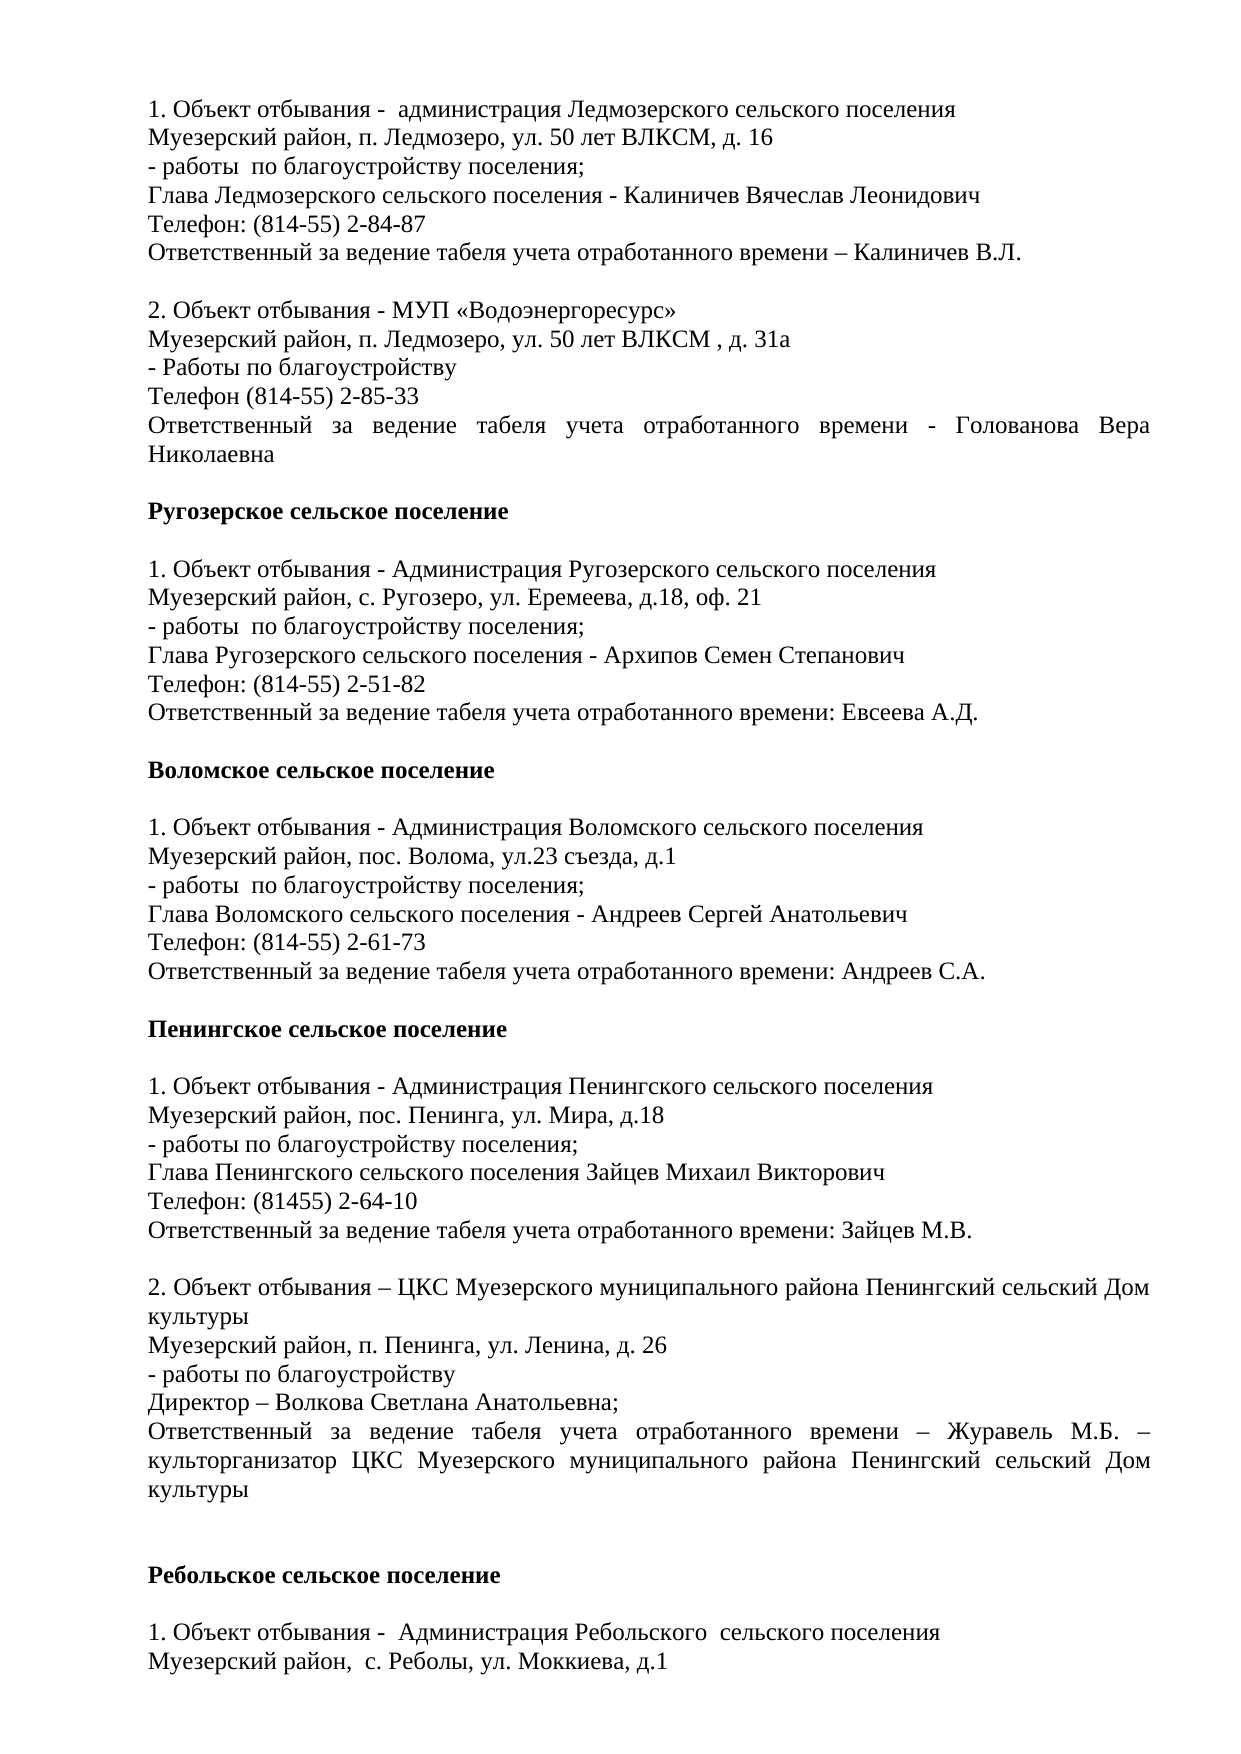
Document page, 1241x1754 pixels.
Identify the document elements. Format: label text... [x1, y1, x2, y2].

text 1. Объект отбывания - Администрация Воломского сельского поселения [148, 812, 1152, 841]
text Телефон: (814-55) 2-61-73 [148, 927, 1152, 956]
text - работы по благоустройству поселения; [148, 870, 1152, 899]
text Муезерский район, п. Ледмозеро, ул. 50 лет ВЛКСМ , д. 31а [148, 324, 1152, 352]
text 2. Объект отбывания - МУП «Водоэнергоресурс» [148, 295, 1152, 324]
text 1. Объект отбывания - Администрация Ругозерского сельского поселения [148, 554, 1152, 582]
text 2. Объект отбывания – ЦКС Муезерского муниципального района Пенингский сельский Дом культуры [148, 1272, 1152, 1330]
text Ответственный за ведение табеля учета отработанного времени – Калиничев В.Л. [148, 237, 1152, 266]
text Телефон: (814-55) 2-84-87 [148, 209, 1152, 237]
text Муезерский район, пос. Пенинга, ул. Мира, д.18 [148, 1100, 1152, 1129]
text Воломское сельское поселение [148, 755, 1152, 784]
text Ответственный за ведение табеля учета отработанного времени: Андреев С.А. [148, 956, 1152, 985]
text Глава Пенингского сельского поселения Зайцев Михаил Викторович [148, 1157, 1152, 1186]
text Телефон: (81455) 2-64-10 [148, 1186, 1152, 1215]
text Глава Воломского сельского поселения - Андреев Сергей Анатольевич [148, 899, 1152, 927]
text Муезерский район, п. Ледмозеро, ул. 50 лет ВЛКСМ, д. 16 [148, 122, 1152, 151]
text - работы по благоустройству поселения; [148, 151, 1152, 180]
text Муезерский район, с. Реболы, ул. Моккиева, д.1 [148, 1646, 1152, 1675]
text - Работы по благоустройству [148, 352, 1152, 381]
text 1. Объект отбывания - Администрация Ребольского сельского поселения [148, 1617, 1152, 1646]
text Муезерский район, с. Ругозеро, ул. Еремеева, д.18, оф. 21 [148, 582, 1152, 611]
text 1. Объект отбывания - администрация Ледмозерского сельского поселения [148, 94, 1152, 122]
text Глава Ледмозерского сельского поселения - Калиничев Вячеслав Леонидович [148, 180, 1152, 209]
text Ответственный за ведение табеля учета отработанного времени: Евсеева А.Д. [148, 697, 1152, 726]
text 1. Объект отбывания - Администрация Пенингского сельского поселения [148, 1071, 1152, 1100]
text Муезерский район, пос. Волома, ул.23 съезда, д.1 [148, 841, 1152, 870]
text Глава Ругозерского сельского поселения - Архипов Семен Степанович [148, 640, 1152, 669]
text - работы по благоустройству поселения; [148, 1129, 1152, 1157]
text - работы по благоустройству поселения; [148, 611, 1152, 640]
text Муезерский район, п. Пенинга, ул. Ленина, д. 26 [148, 1330, 1152, 1359]
text Телефон: (814-55) 2-51-82 [148, 669, 1152, 697]
text Директор – Волкова Светлана Анатольевна; [148, 1387, 1152, 1416]
text Ребольское сельское поселение [148, 1560, 1152, 1589]
text - работы по благоустройству [148, 1359, 1152, 1387]
text Ругозерское сельское поселение [148, 496, 1152, 525]
text Ответственный за ведение табеля учета отработанного времени: Зайцев М.В. [148, 1215, 1152, 1244]
text Ответственный за ведение табеля учета отработанного времени – Журавель М.Б. – культорганизатор ЦКС Муезерского муниципального района Пенингский сельский Дом культуры [148, 1416, 1152, 1502]
text Телефон (814-55) 2-85-33 [148, 381, 1152, 410]
text Ответственный за ведение табеля учета отработанного времени - Голованова Вера Николаевна [148, 410, 1152, 467]
text Пенингское сельское поселение [148, 1014, 1152, 1042]
